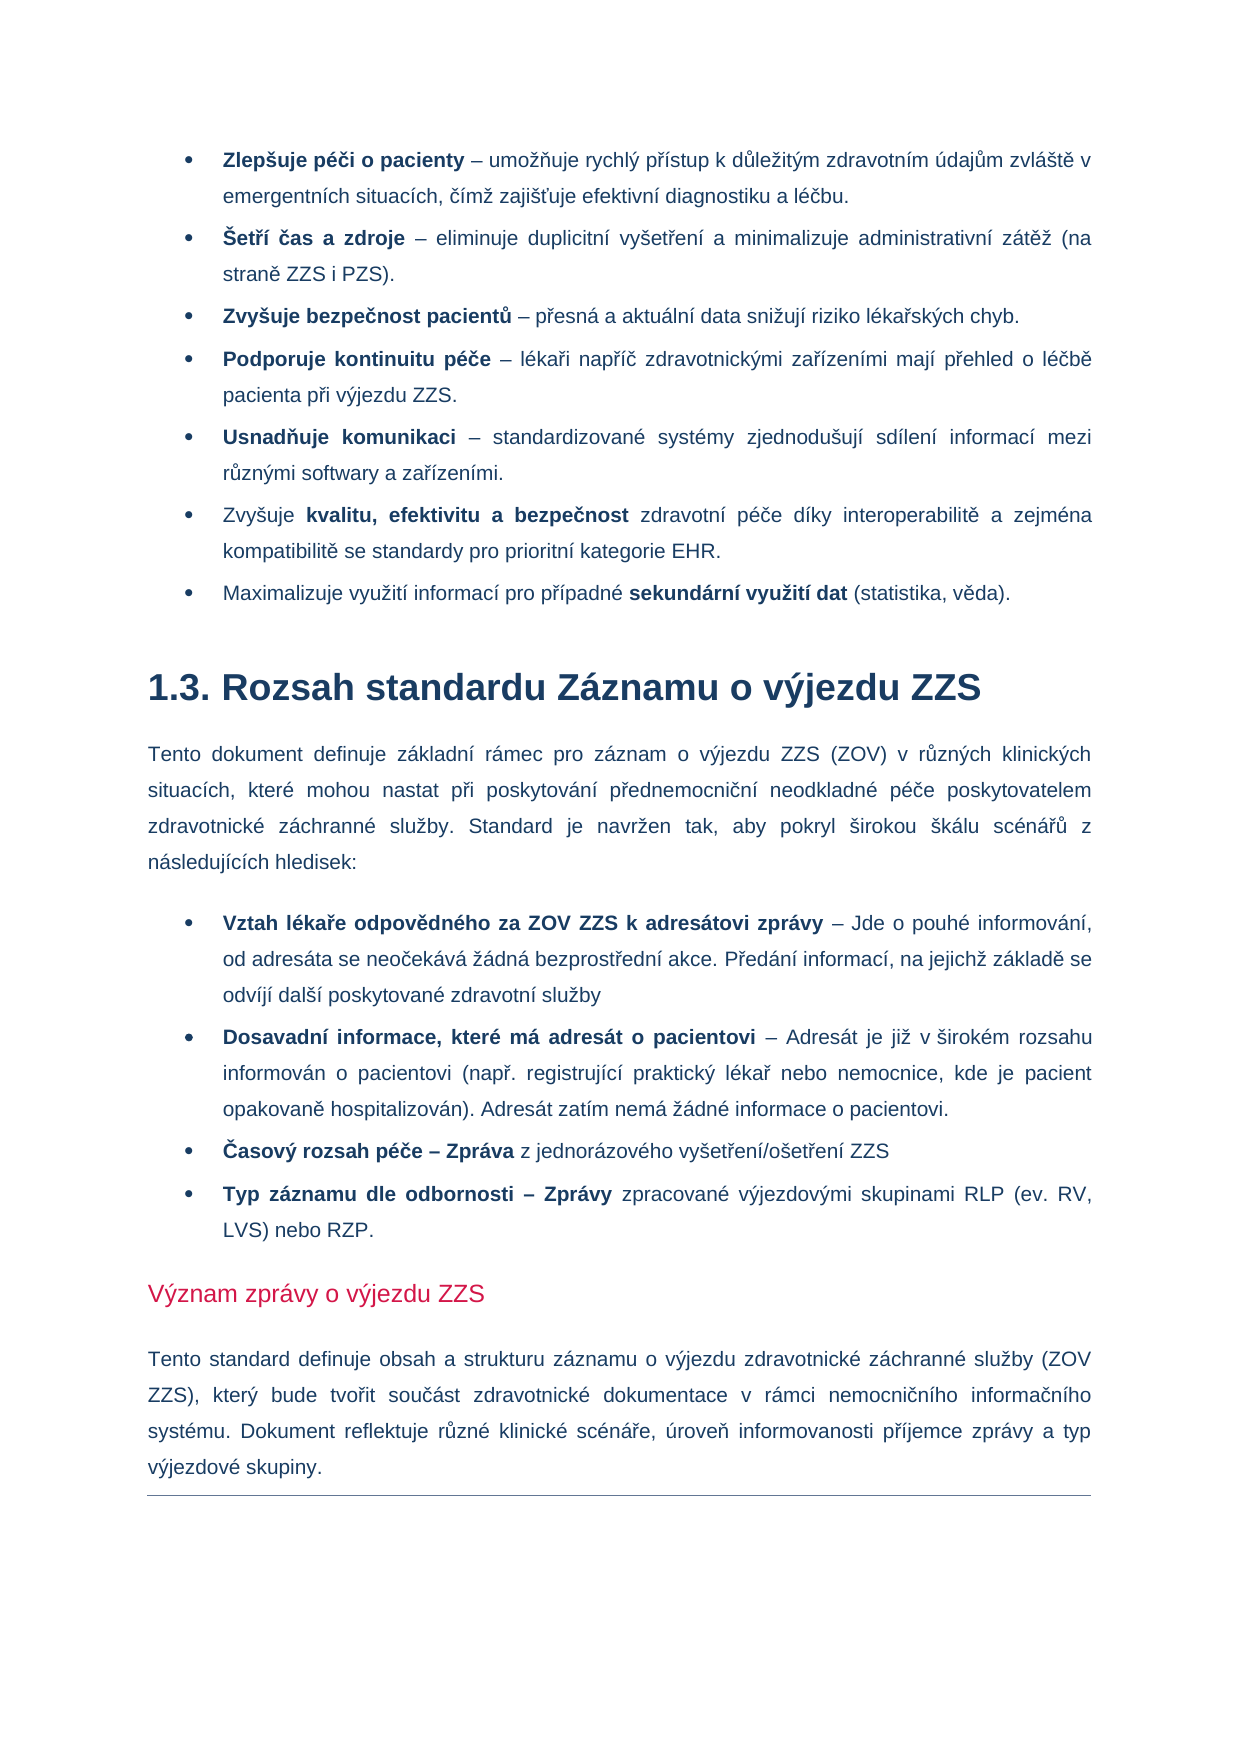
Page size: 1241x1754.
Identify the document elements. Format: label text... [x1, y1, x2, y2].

text Maximalizuje využití informací pro případné sekundární využití dat (statistika, věda). [185, 581, 1093, 605]
text Zvyšuje kvalitu, efektivitu a bezpečnost zdravotní péče díky interoperabilitě a zejména kompatibilitě se standardy pro prioritní kategorie EHR. [185, 503, 1093, 563]
subtitle Rozsah standardu Záznamu o výjezdu ZZS [148, 666, 1093, 709]
text Tento standard definuje obsah a strukturu záznamu o výjezdu zdravotnické záchranné služby (ZOV ZZS), který bude tvořit součást zdravotnické dokumentace v rámci nemocničního informačního systému. Dokument reflektuje různé klinické scénáře, úroveň informovanosti příjemce zprávy a typ výjezdové skupiny. [148, 1347, 1093, 1478]
text Dosavadní informace, které má adresát o pacientovi – Adresát je již v širokém rozsahu informován o pacientovi (např. registrující praktický lékař nebo nemocnice, kde je pacient opakovaně hospitalizován). Adresát zatím nemá žádné informace o pacientovi. [185, 1025, 1093, 1121]
text Šetří čas a zdroje – eliminuje duplicitní vyšetření a minimalizuje administrativní zátěž (na straně ZZS i PZS). [185, 226, 1093, 286]
text Vztah lékaře odpovědného za ZOV ZZS k adresátovi zprávy – Jde o pouhé informování, od adresáta se neočekává žádná bezprostřední akce. Předání informací, na jejichž základě se odvíjí další poskytované zdravotní služby [185, 911, 1093, 1007]
text Usnadňuje komunikaci – standardizované systémy zjednodušují sdílení informací mezi různými softwary a zařízeními. [185, 424, 1093, 484]
text Zvyšuje bezpečnost pacientů – přesná a aktuální data snižují riziko lékařských chyb. [185, 304, 1093, 328]
text Typ záznamu dle odbornosti – Zprávy zpracované výjezdovými skupinami RLP (ev. RV, LVS) nebo RZP. [185, 1182, 1093, 1242]
text Podporuje kontinuitu péče – lékaři napříč zdravotnickými zařízeními mají přehled o léčbě pacienta při výjezdu ZZS. [185, 346, 1093, 406]
subtitle Význam zprávy o výjezdu ZZS [148, 1278, 1093, 1307]
text Časový rozsah péče – Zpráva z jednorázového vyšetření/ošetření ZZS [185, 1139, 1093, 1163]
text Zlepšuje péči o pacienty – umožňuje rychlý přístup k důležitým zdravotním údajům zvláště v emergentních situacích, čímž zajišťuje efektivní diagnostiku a léčbu. [185, 148, 1093, 208]
text Tento dokument definuje základní rámec pro záznam o výjezdu ZZS (ZOV) v různých klinických situacích, které mohou nastat při poskytování přednemocniční neodkladné péče poskytovatelem zdravotnické záchranné služby. Standard je navržen tak, aby pokryl širokou škálu scénářů z následujících hledisek: [148, 742, 1093, 874]
